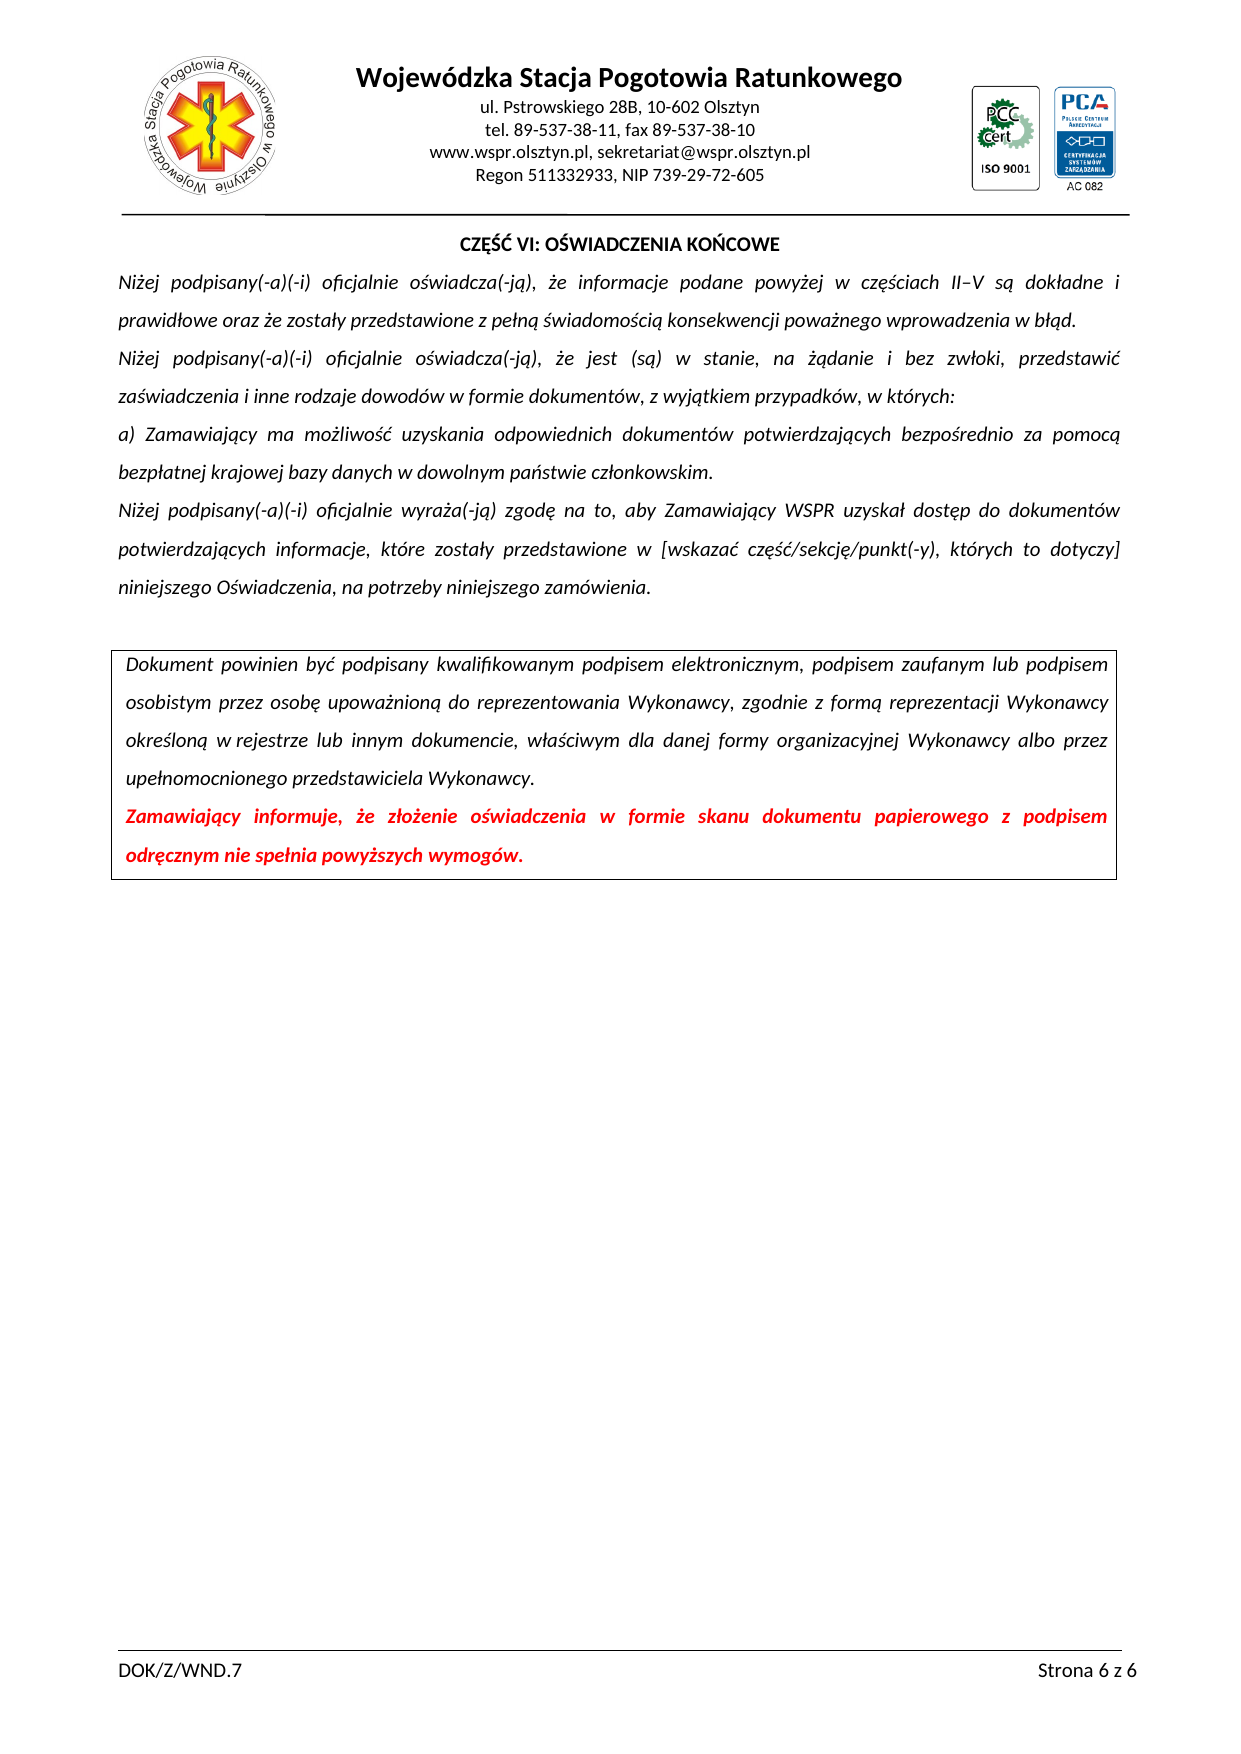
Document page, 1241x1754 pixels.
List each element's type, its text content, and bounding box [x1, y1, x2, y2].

text Niżej podpisany(-a)(-i) oficjalnie oświadcza(-ją), że informacje podane powyżej w częściach II–V są dokładne i prawidłowe oraz że zostały przedstawione z pełną świadomością konsekwencji poważnego wprowadzenia w błąd. [118, 269, 1122, 332]
picture [143, 56, 275, 194]
title CZĘŚĆ VI: OŚWIADCZENIA KOŃCOWE [118, 231, 1122, 256]
picture [956, 79, 1130, 195]
text Niżej podpisany(-a)(-i) oficjalnie wyraża(-ją) zgodę na to, aby Zamawiający WSPR uzyskał dostęp do dokumentów potwierdzających informacje, które zostały przedstawione w [wskazać część/sekcję/punkt(-y), których to dotyczy] niniejszego Oświadczenia, na potrzeby niniejszego zamówienia. [118, 498, 1122, 599]
text a) Zamawiający ma możliwość uzyskania odpowiednich dokumentów potwierdzających bezpośrednio za pomocą bezpłatnej krajowej bazy danych w dowolnym państwie członkowskim. [118, 421, 1122, 485]
text Niżej podpisany(-a)(-i) oficjalnie oświadcza(-ją), że jest (są) w stanie, na żądanie i bez zwłoki, przedstawić zaświadczenia i inne rodzaje dowodów w formie dokumentów, z wyjątkiem przypadków, w których: [118, 345, 1122, 409]
table_header Dokument powinien być podpisany kwalifikowanym podpisem elektronicznym, podpisem zaufanym lub podpisem osobistym przez osobę upoważnioną do reprezentowania Wykonawcy, zgodnie z formą reprezentacji Wykonawcy określoną w rejestrze lub innym dokumencie, właściwym dla danej formy organizacyjnej Wykonawcy albo przez upełnomocnionego przedstawiciela Wykonawcy. Zamawiający informuje, że złożenie oświadczenia w formie skanu dokumentu papierowego z podpisem odręcznym nie spełnia powyższych wymogów. [112, 651, 1116, 879]
